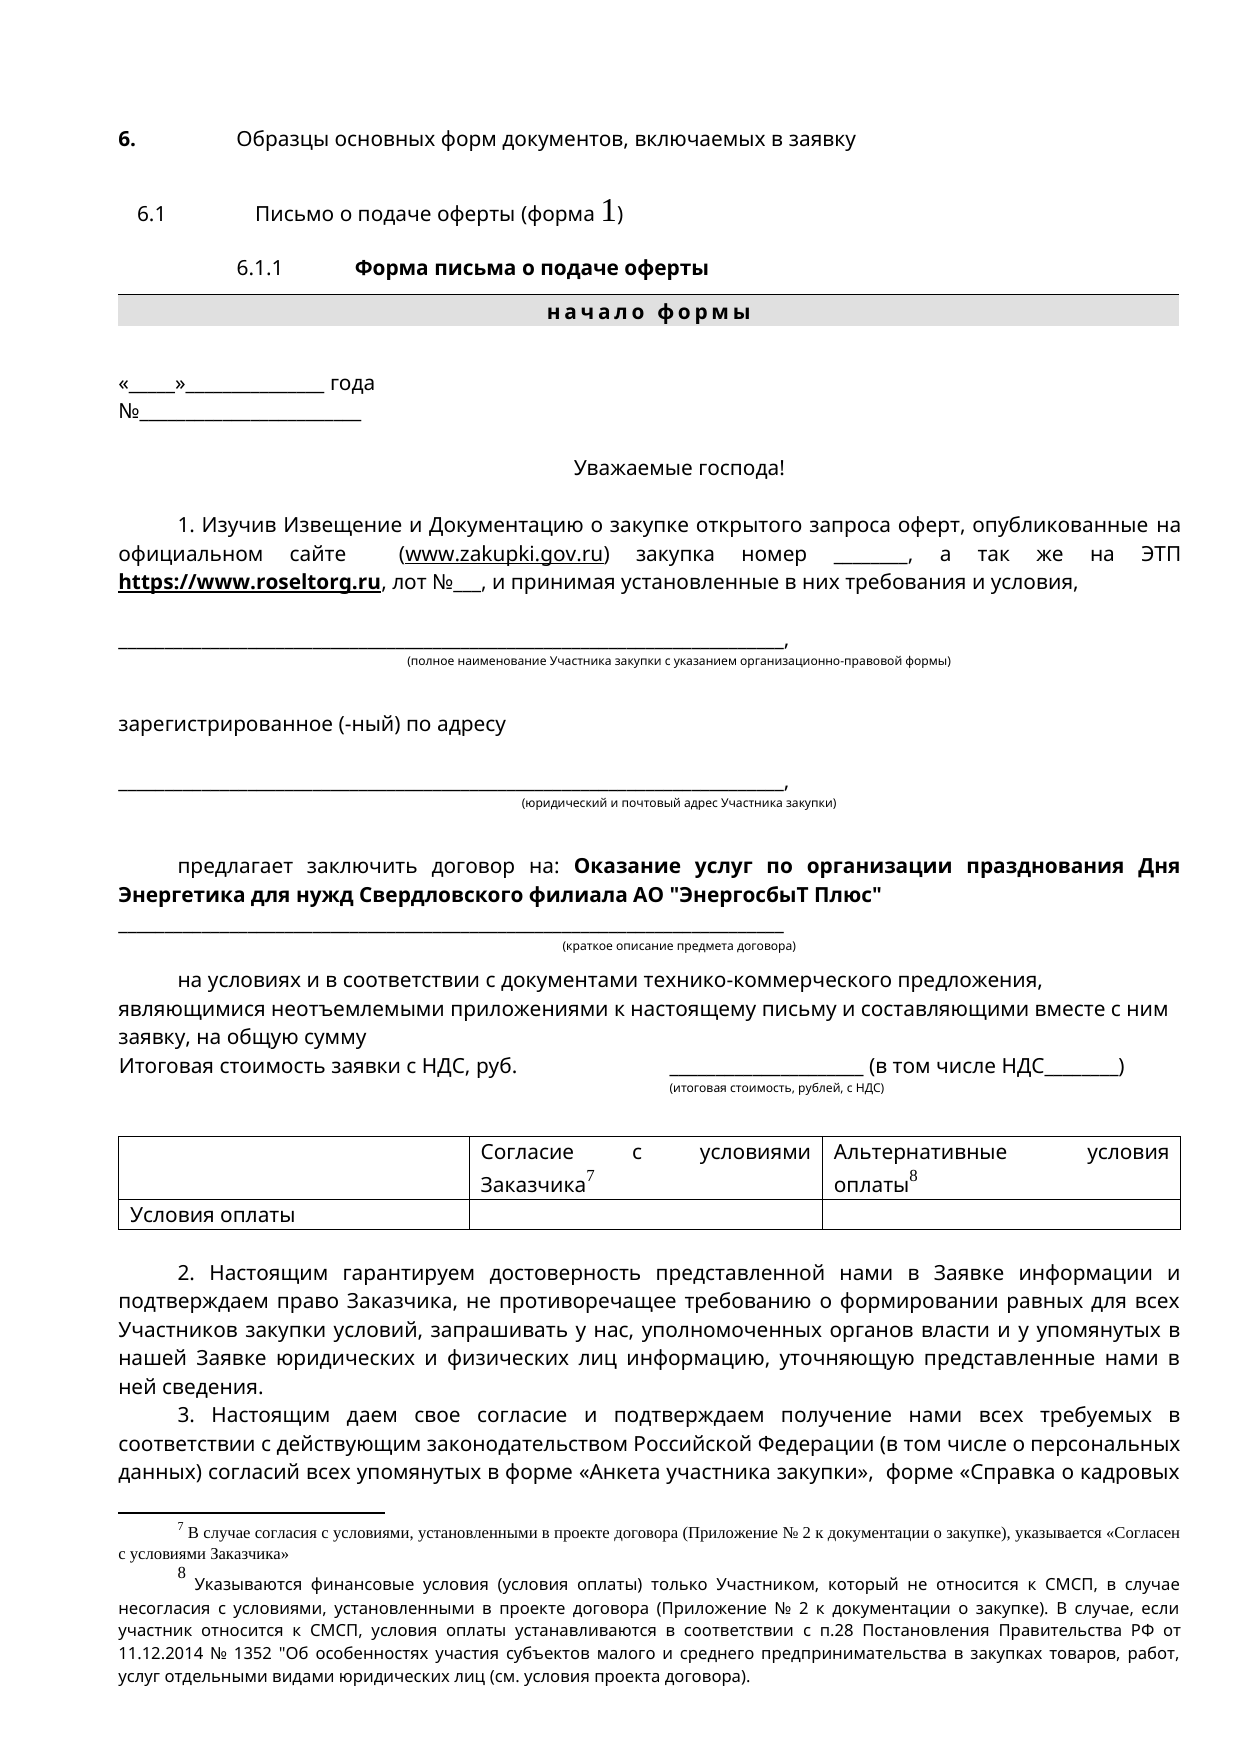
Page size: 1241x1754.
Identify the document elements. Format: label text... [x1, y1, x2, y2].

table_header Итоговая стоимость заявки с НДС, руб. [118, 1051, 658, 1108]
text начало формы [118, 295, 1179, 326]
text ________________________________________________________________________, [118, 624, 1181, 653]
table_header Альтернативные условия оплаты [823, 1137, 1180, 1199]
table_header _____________________ (в том числе НДС________) (итоговая стоимость, рублей, с НДС) [658, 1051, 1198, 1108]
subtitle Письмо о подаче оферты (форма 1) [137, 190, 1181, 228]
text Уважаемые господа! [118, 453, 1181, 482]
text №________________________ [118, 397, 635, 425]
table_header [119, 1137, 469, 1199]
text на условиях и в соответствии с документами технико-коммерческого предложения, являющимися неотъемлемыми приложениями к настоящему письму и составляющими вместе с ним заявку, на общую сумму [118, 965, 1181, 1051]
table_cell [470, 1200, 822, 1228]
table_header Согласие с условиями Заказчика [470, 1137, 822, 1199]
text 2. Настоящим гарантируем достоверность представленной нами в Заявке информации и подтверждаем право Заказчика, не противоречащее требованию о формировании равных для всех Участников закупки условий, запрашивать у нас, уполномоченных органов власти и у упомянутых в нашей Заявке юридических и физических лиц информацию, уточняющую представленные нами в ней сведения. [118, 1258, 1181, 1400]
text «_____»_______________ года [118, 368, 635, 397]
table_cell [823, 1200, 1180, 1228]
text (полное наименование Участника закупки с указанием организационно-правовой формы) [118, 653, 1181, 681]
text ________________________________________________________________________ [118, 908, 1181, 937]
text ________________________________________________________________________, [118, 766, 1181, 795]
table_cell Условия оплаты [119, 1200, 469, 1228]
subtitle Образцы основных форм документов, включаемых в заявку [118, 124, 1181, 152]
text зарегистрированное (-ный) по адресу [118, 709, 1181, 738]
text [118, 1400, 1181, 1486]
text (краткое описание предмета договора) [118, 937, 1181, 965]
text (юридический и почтовый адрес Участника закупки) [118, 795, 1181, 823]
text 1. Изучив Извещение и Документацию о закупке открытого запроса оферт, опубликованные на официальном сайте (www.zakupki.gov.ru) закупка номер ________, а так же на ЭТП https://www.roseltorg.ru, лот №___, и принимая установленные в них требования и условия, [118, 510, 1181, 596]
list Форма письма о подаче оферты [236, 253, 1181, 282]
text предлагает заключить договор на: Оказание услуг по организации празднования Дня Энергетика для нужд Свердловского филиала АО "ЭнергосбыТ Плюс" [118, 852, 1181, 908]
